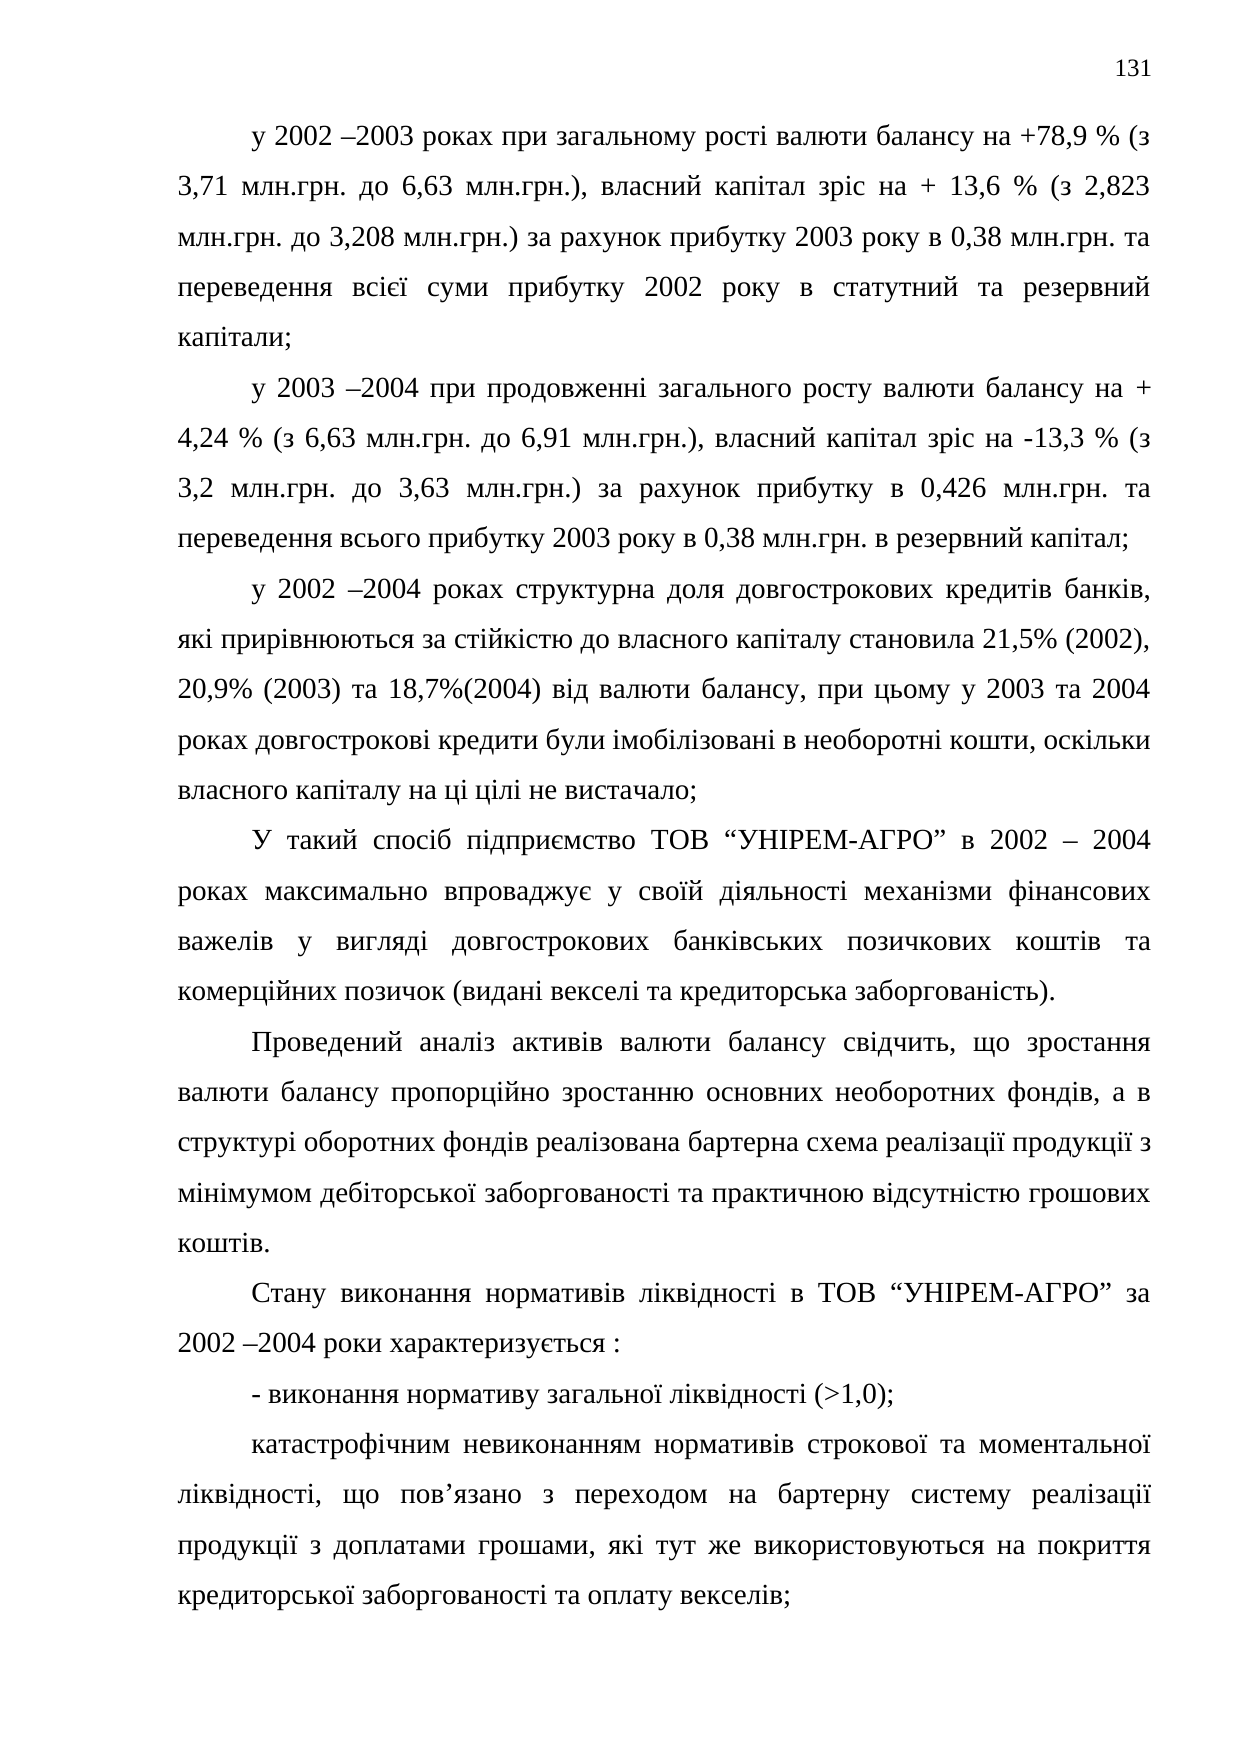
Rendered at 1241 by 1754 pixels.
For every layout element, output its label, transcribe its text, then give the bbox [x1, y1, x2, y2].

text У такий спосіб підприємство ТОВ “УНІРЕМ-АГРО” в 2002 – 2004 роках максимально впроваджує у своїй діяльності механізми фінансових важелів у вигляді довгострокових банківських позичкових коштів та комерційних позичок (видані векселі та кредиторська заборгованість). [177, 822, 1152, 1007]
text у 2003 –2004 при продовженні загального росту валюти балансу на + 4,24 % (з 6,63 млн.грн. до 6,91 млн.грн.), власний капітал зріс на -13,3 % (з 3,2 млн.грн. до 3,63 млн.грн.) за рахунок прибутку в 0,426 млн.грн. та переведення всього прибутку 2003 року в 0,38 млн.грн. в резервний капітал; [177, 370, 1152, 554]
text Проведений аналіз активів валюти балансу свідчить, що зростання валюти балансу пропорційно зростанню основних необоротних фондів, а в структурі оборотних фондів реалізована бартерна схема реалізації продукції з мінімумом дебіторської заборгованості та практичною відсутністю грошових коштів. [177, 1024, 1152, 1258]
text катастрофічним невиконанням нормативів строкової та моментальної ліквідності, що пов’язано з переходом на бартерну систему реалізації продукції з доплатами грошами, які тут же використовуються на покриття кредиторської заборгованості та оплату векселів; [177, 1426, 1152, 1611]
text у 2002 –2003 роках при загальному рості валюти балансу на +78,9 % (з 3,71 млн.грн. до 6,63 млн.грн.), власний капітал зріс на + 13,6 % (з 2,823 млн.грн. до 3,208 млн.грн.) за рахунок прибутку 2003 року в 0,38 млн.грн. та переведення всієї суми прибутку 2002 року в статутний та резервний капітали; [177, 118, 1152, 353]
text Стану виконання нормативів ліквідності в ТОВ “УНІРЕМ-АГРО” за 2002 –2004 роки характеризується : [177, 1275, 1152, 1359]
text у 2002 –2004 роках структурна доля довгострокових кредитів банків, які прирівнюються за стійкістю до власного капіталу становила 21,5% (2002), 20,9% (2003) та 18,7%(2004) від валюти балансу, при цьому у 2003 та 2004 роках довгострокові кредити були імобілізовані в необоротні кошти, оскільки власного капіталу на ці цілі не вистачало; [177, 571, 1152, 806]
text - виконання нормативу загальної ліквідності (>1,0); [177, 1376, 1152, 1409]
